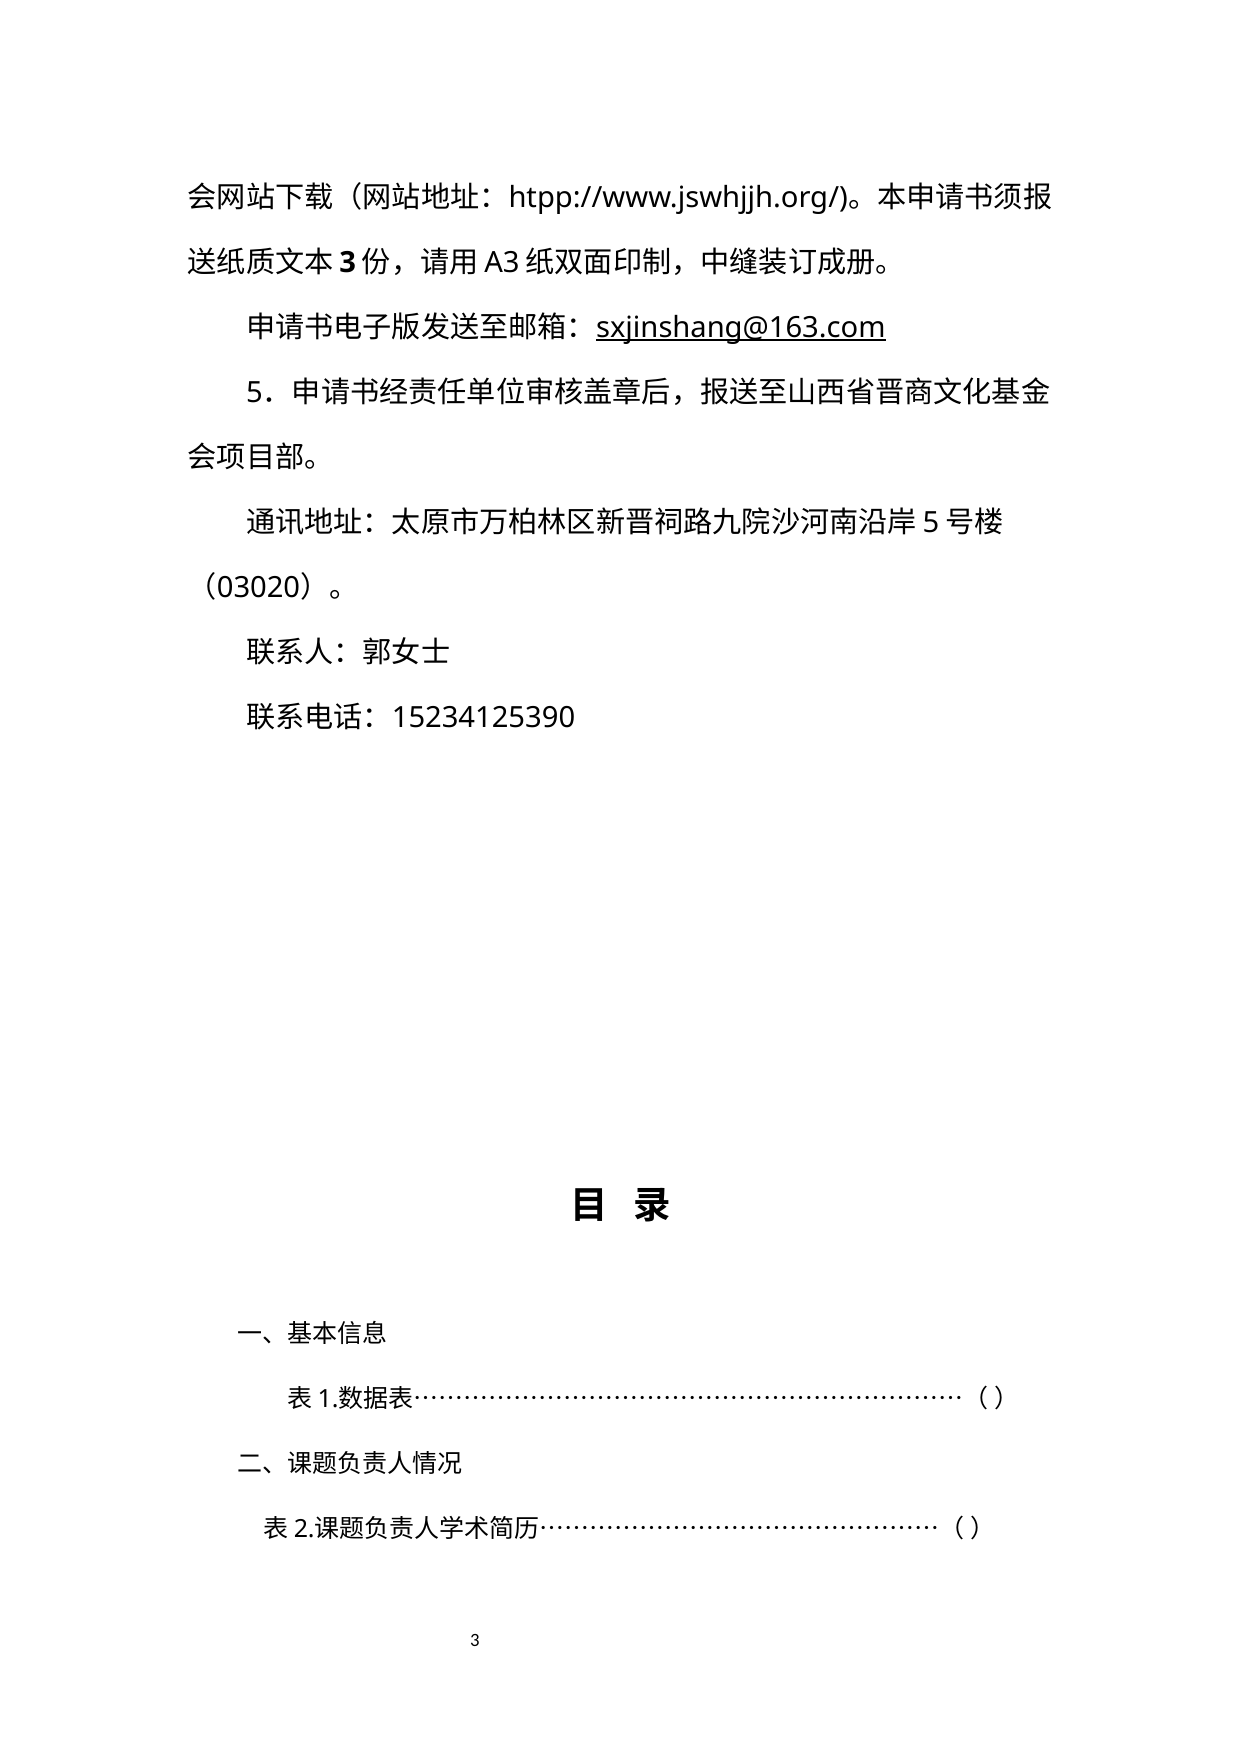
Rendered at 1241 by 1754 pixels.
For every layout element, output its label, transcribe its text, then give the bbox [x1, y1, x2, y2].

text 表1.数据表…………………………………………………………（ ） [187, 1364, 1053, 1429]
text 5．申请书经责任单位审核盖章后，报送至山西省晋商文化基金会项目部。 [187, 357, 1053, 487]
text 一、基本信息 [187, 1299, 1053, 1364]
text 目 录 [187, 1169, 1053, 1234]
list 表2.课题负责人学术简历…………………………………………（ ） [187, 1494, 1053, 1559]
list 课题负责人情况 [187, 1429, 1053, 1494]
text 通讯地址：太原市万柏林区新晋祠路九院沙河南沿岸5号楼（03020）。 [187, 487, 1053, 617]
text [187, 162, 1053, 292]
text 申请书电子版发送至邮箱：sxjinshang@163.com [187, 292, 1053, 357]
text 联系人：郭女士 [187, 617, 1053, 682]
text 联系电话：15234125390 [187, 682, 1053, 747]
